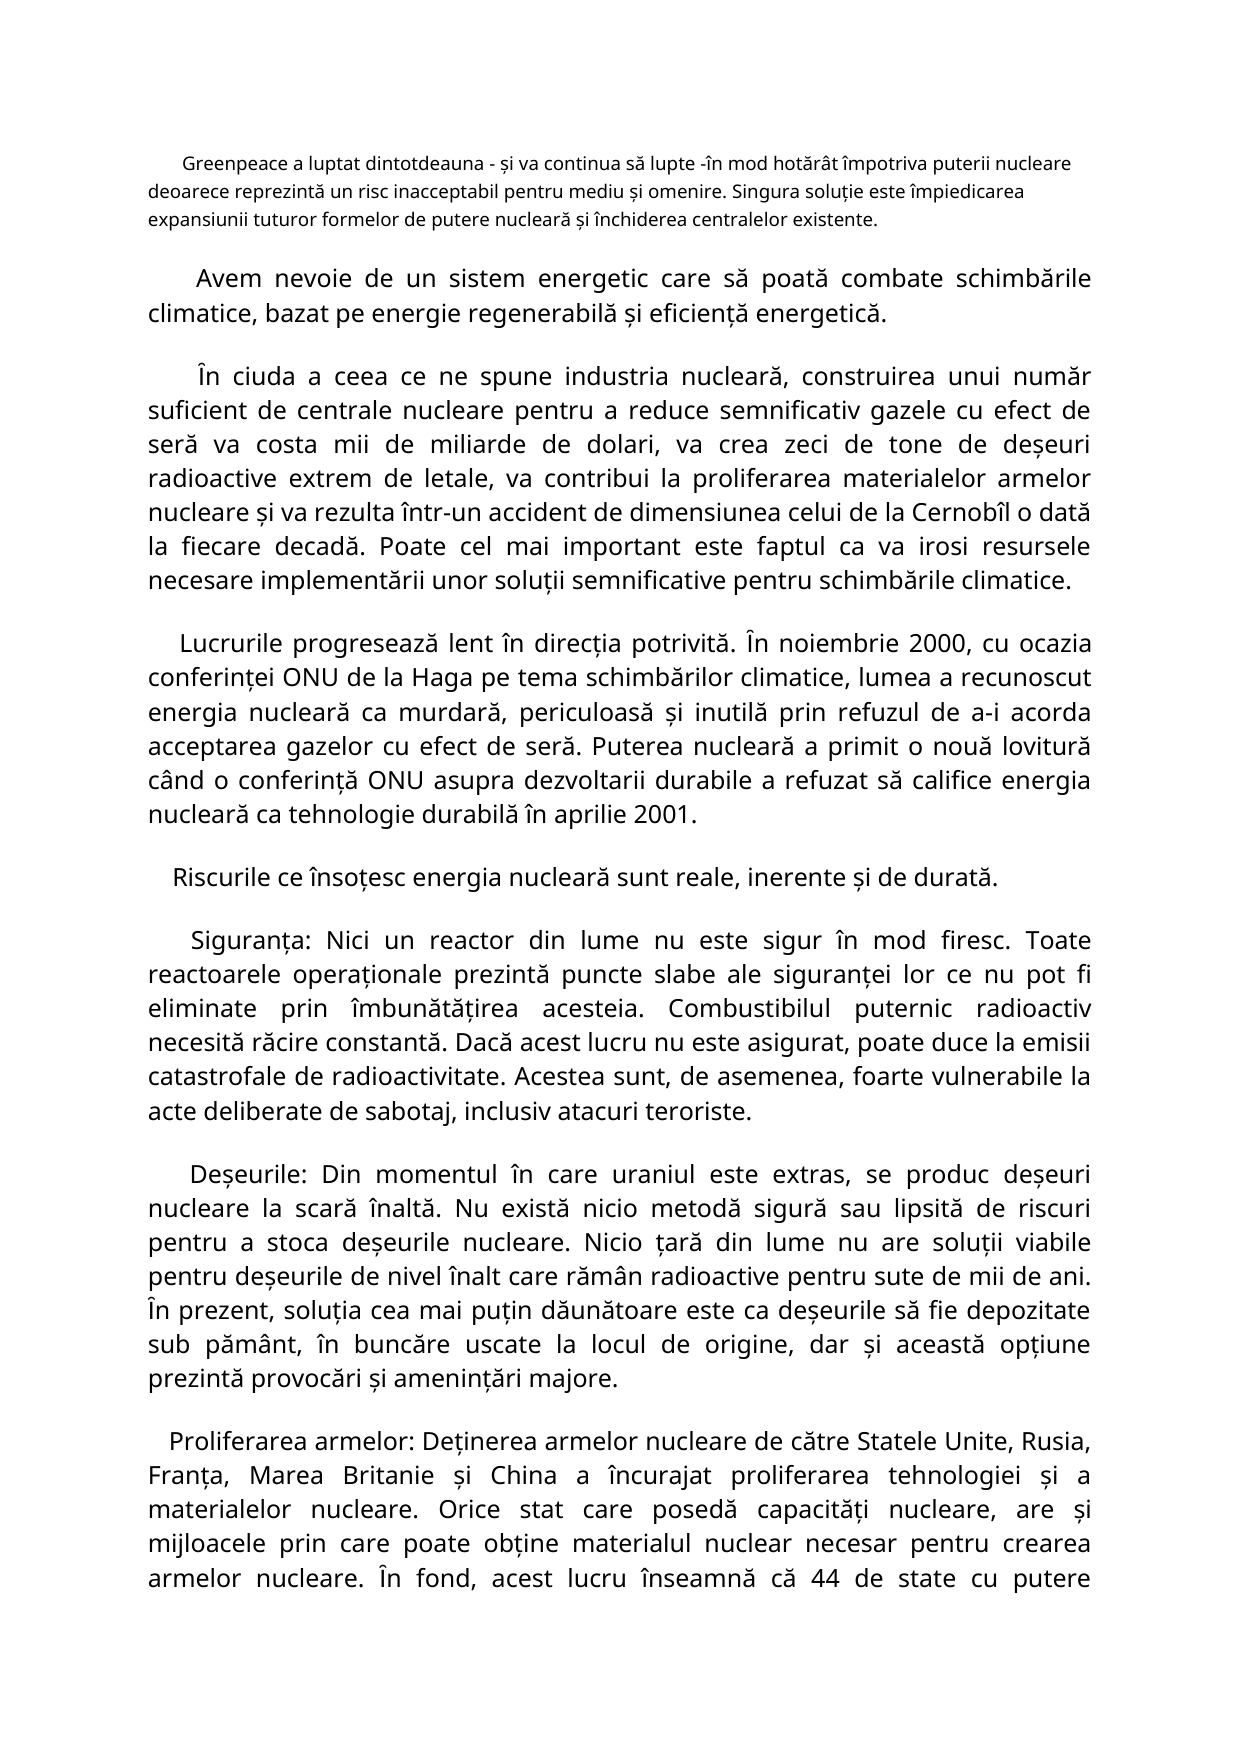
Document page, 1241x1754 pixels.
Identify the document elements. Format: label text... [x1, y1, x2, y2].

text Avem nevoie de un sistem energetic care să poată combate schimbările climatice, bazat pe energie regenerabilă şi eficienţă energetică. [148, 261, 1093, 329]
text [148, 1424, 1093, 1594]
text Lucrurile progresează lent în direcţia potrivită. Ȋn noiembrie 2000, cu ocazia conferinţei ONU de la Haga pe tema schimbărilor climatice, lumea a recunoscut energia nucleară ca murdară, periculoasă şi inutilă prin refuzul de a-i acorda acceptarea gazelor cu efect de seră. Puterea nucleară a primit o nouă lovitură când o conferinţă ONU asupra dezvoltarii durabile a refuzat să califice energia nucleară ca tehnologie durabilă în aprilie 2001. [148, 626, 1093, 830]
text Greenpeace a luptat dintotdeauna - şi va continua să lupte -în mod hotărât împotriva puterii nucleare deoarece reprezintă un risc inacceptabil pentru mediu şi omenire. Singura soluţie este împiedicarea expansiunii tuturor formelor de putere nucleară şi închiderea centralelor existente. [148, 148, 1093, 232]
text Riscurile ce însoţesc energia nucleară sunt reale, inerente şi de durată. [148, 859, 1093, 894]
text Siguranţa: Nici un reactor din lume nu este sigur în mod firesc. Toate reactoarele operaţionale prezintă puncte slabe ale siguranţei lor ce nu pot fi eliminate prin îmbunătăţirea acesteia. Combustibilul puternic radioactiv necesită răcire constantă. Dacă acest lucru nu este asigurat, poate duce la emisii catastrofale de radioactivitate. Acestea sunt, de asemenea, foarte vulnerabile la acte deliberate de sabotaj, inclusiv atacuri teroriste. [148, 923, 1093, 1127]
text Deşeurile: Din momentul în care uraniul este extras, se produc deşeuri nucleare la scară înaltă. Nu există nicio metodă sigură sau lipsită de riscuri pentru a stoca deşeurile nucleare. Nicio ţară din lume nu are soluţii viabile pentru deşeurile de nivel înalt care rămân radioactive pentru sute de mii de ani. Ȋn prezent, soluţia cea mai puţin dăunătoare este ca deşeurile să fie depozitate sub pământ, în buncăre uscate la locul de origine, dar şi această opţiune prezintă provocări şi ameninţări majore. [148, 1156, 1093, 1395]
text Ȋn ciuda a ceea ce ne spune industria nucleară, construirea unui număr suficient de centrale nucleare pentru a reduce semnificativ gazele cu efect de seră va costa mii de miliarde de dolari, va crea zeci de tone de deşeuri radioactive extrem de letale, va contribui la proliferarea materialelor armelor nucleare şi va rezulta într-un accident de dimensiunea celui de la Cernobîl o dată la fiecare decadă. Poate cel mai important este faptul ca va irosi resursele necesare implementării unor soluţii semnificative pentru schimbările climatice. [148, 358, 1093, 597]
